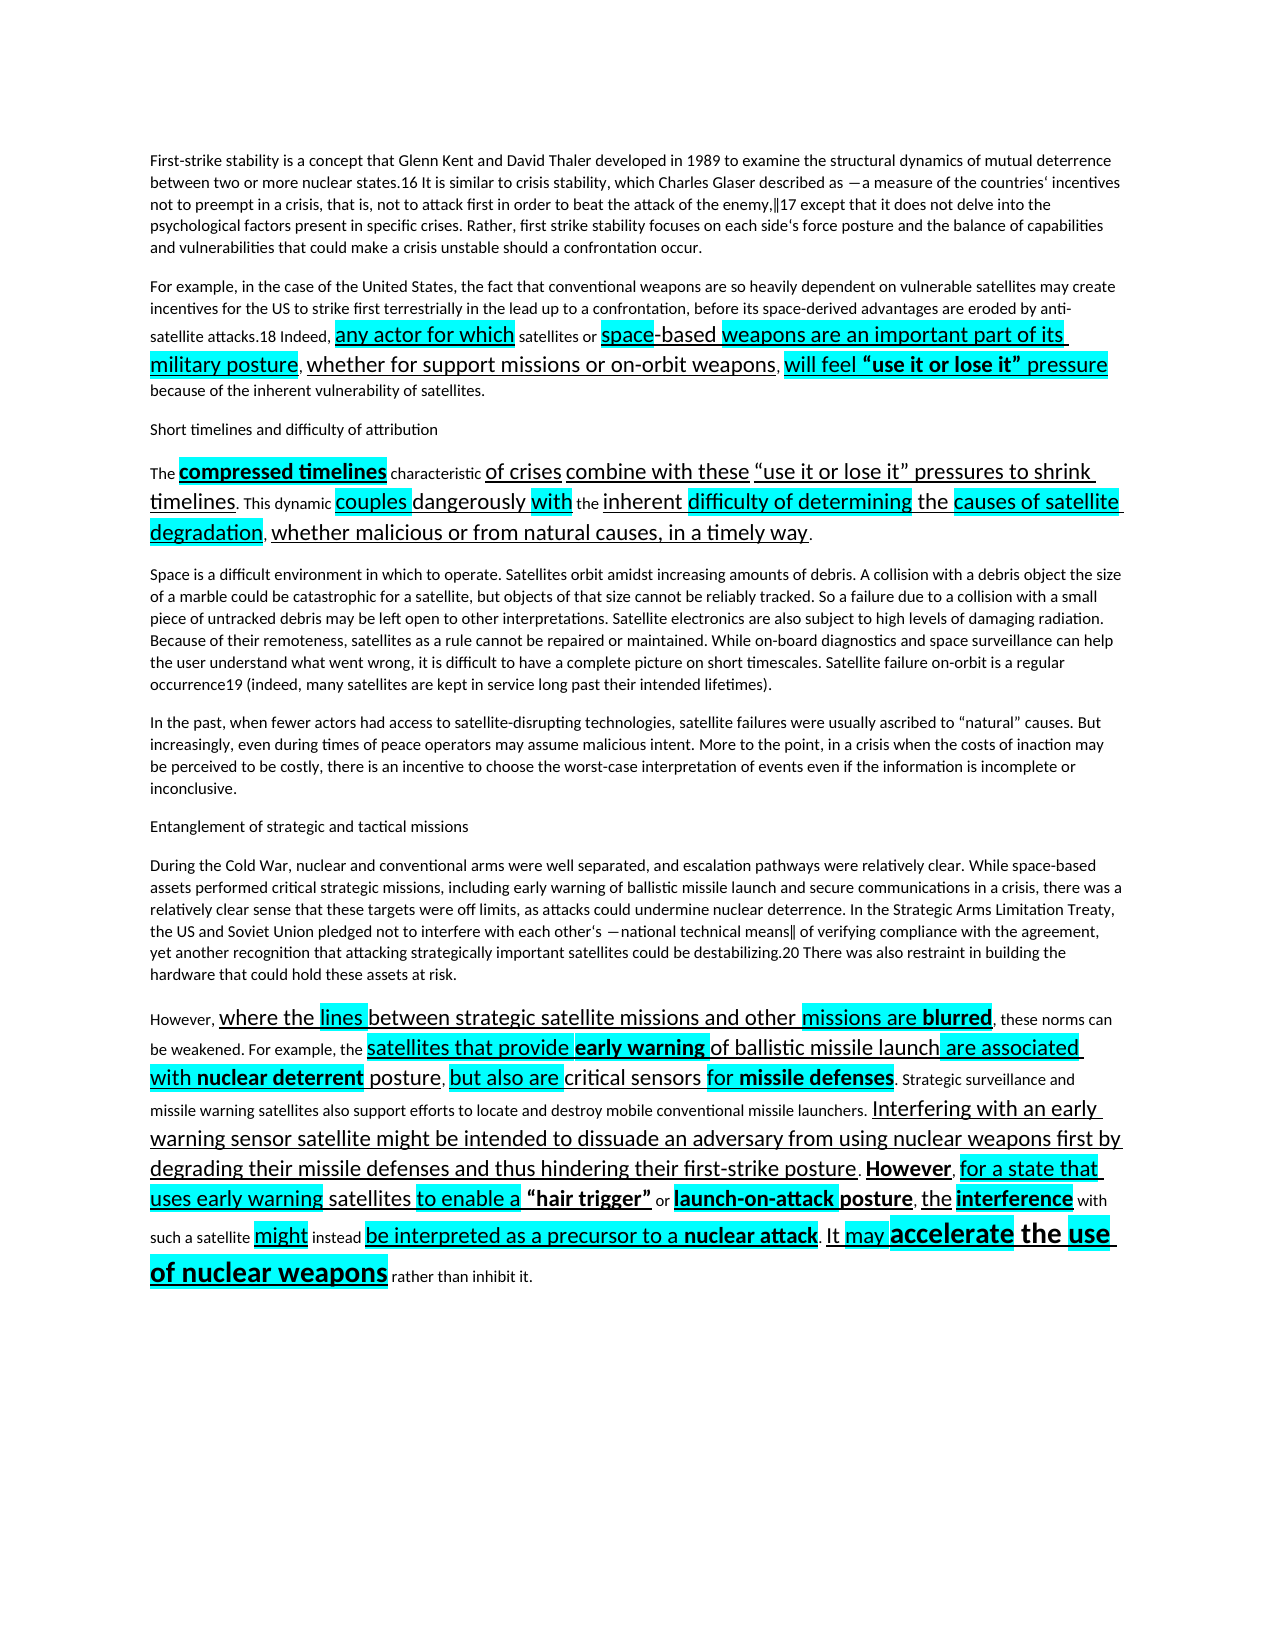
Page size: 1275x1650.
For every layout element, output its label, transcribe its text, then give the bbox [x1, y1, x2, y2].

text Short timelines and difficulty of attribution [150, 419, 1125, 439]
text However, where the lines between strategic satellite missions and other missions are blurred, these norms can be weakened. For example, the satellites that provide early warning of ballistic missile launch are associated with nuclear deterrent posture, but also are critical sensors for missile defenses. Strategic surveillance and missile warning satellites also support efforts to locate and destroy mobile conventional missile launchers. Interfering with an early warning sensor satellite might be intended to dissuade an adversary from using nuclear weapons first by degrading their missile defenses and thus hindering their first-strike posture. However, for a state that uses early warning satellites to enable a “hair trigger” or launch-on-attack posture, the interference with such a satellite might instead be interpreted as a precursor to a nuclear attack. It may accelerate the use of nuclear weapons rather than inhibit it. [150, 1003, 1125, 1289]
text First-strike stability is a concept that Glenn Kent and David Thaler developed in 1989 to examine the structural dynamics of mutual deterrence between two or more nuclear states.16 It is similar to crisis stability, which Charles Glaser described as ―a measure of the countries‘ incentives not to preempt in a crisis, that is, not to attack first in order to beat the attack of the enemy,‖17 except that it does not delve into the psychological factors present in specific crises. Rather, first strike stability focuses on each side‘s force posture and the balance of capabilities and vulnerabilities that could make a crisis unstable should a confrontation occur. [150, 150, 1125, 258]
text For example, in the case of the United States, the fact that conventional weapons are so heavily dependent on vulnerable satellites may create incentives for the US to strike first terrestrially in the lead up to a confrontation, before its space-derived advantages are eroded by anti-satellite attacks.18 Indeed, any actor for which satellites or space-based weapons are an important part of its military posture, whether for support missions or on-orbit weapons, will feel “use it or lose it” pressure because of the inherent vulnerability of satellites. [150, 276, 1125, 401]
text The compressed timelines characteristic of crises combine with these “use it or lose it” pressures to shrink timelines. This dynamic couples dangerously with the inherent difficulty of determining the causes of satellite degradation, whether malicious or from natural causes, in a timely way. [150, 457, 1125, 546]
text During the Cold War, nuclear and conventional arms were well separated, and escalation pathways were relatively clear. While space-based assets performed critical strategic missions, including early warning of ballistic missile launch and secure communications in a crisis, there was a relatively clear sense that these targets were off limits, as attacks could undermine nuclear deterrence. In the Strategic Arms Limitation Treaty, the US and Soviet Union pledged not to interfere with each other‘s ―national technical means‖ of verifying compliance with the agreement, yet another recognition that attacking strategically important satellites could be destabilizing.20 There was also restraint in building the hardware that could hold these assets at risk. [150, 855, 1125, 985]
text Entanglement of strategic and tactical missions [150, 817, 1125, 837]
text Space is a difficult environment in which to operate. Satellites orbit amidst increasing amounts of debris. A collision with a debris object the size of a marble could be catastrophic for a satellite, but objects of that size cannot be reliably tracked. So a failure due to a collision with a small piece of untracked debris may be left open to other interpretations. Satellite electronics are also subject to high levels of damaging radiation. Because of their remoteness, satellites as a rule cannot be repaired or maintained. While on-board diagnostics and space surveillance can help the user understand what went wrong, it is difficult to have a complete picture on short timescales. Satellite failure on-orbit is a regular occurrence19 (indeed, many satellites are kept in service long past their intended lifetimes). [150, 564, 1125, 694]
text In the past, when fewer actors had access to satellite-disrupting technologies, satellite failures were usually ascribed to “natural” causes. But increasingly, even during times of peace operators may assume malicious intent. More to the point, in a crisis when the costs of inaction may be perceived to be costly, there is an incentive to choose the worst-case interpretation of events even if the information is incomplete or inconclusive. [150, 712, 1125, 798]
